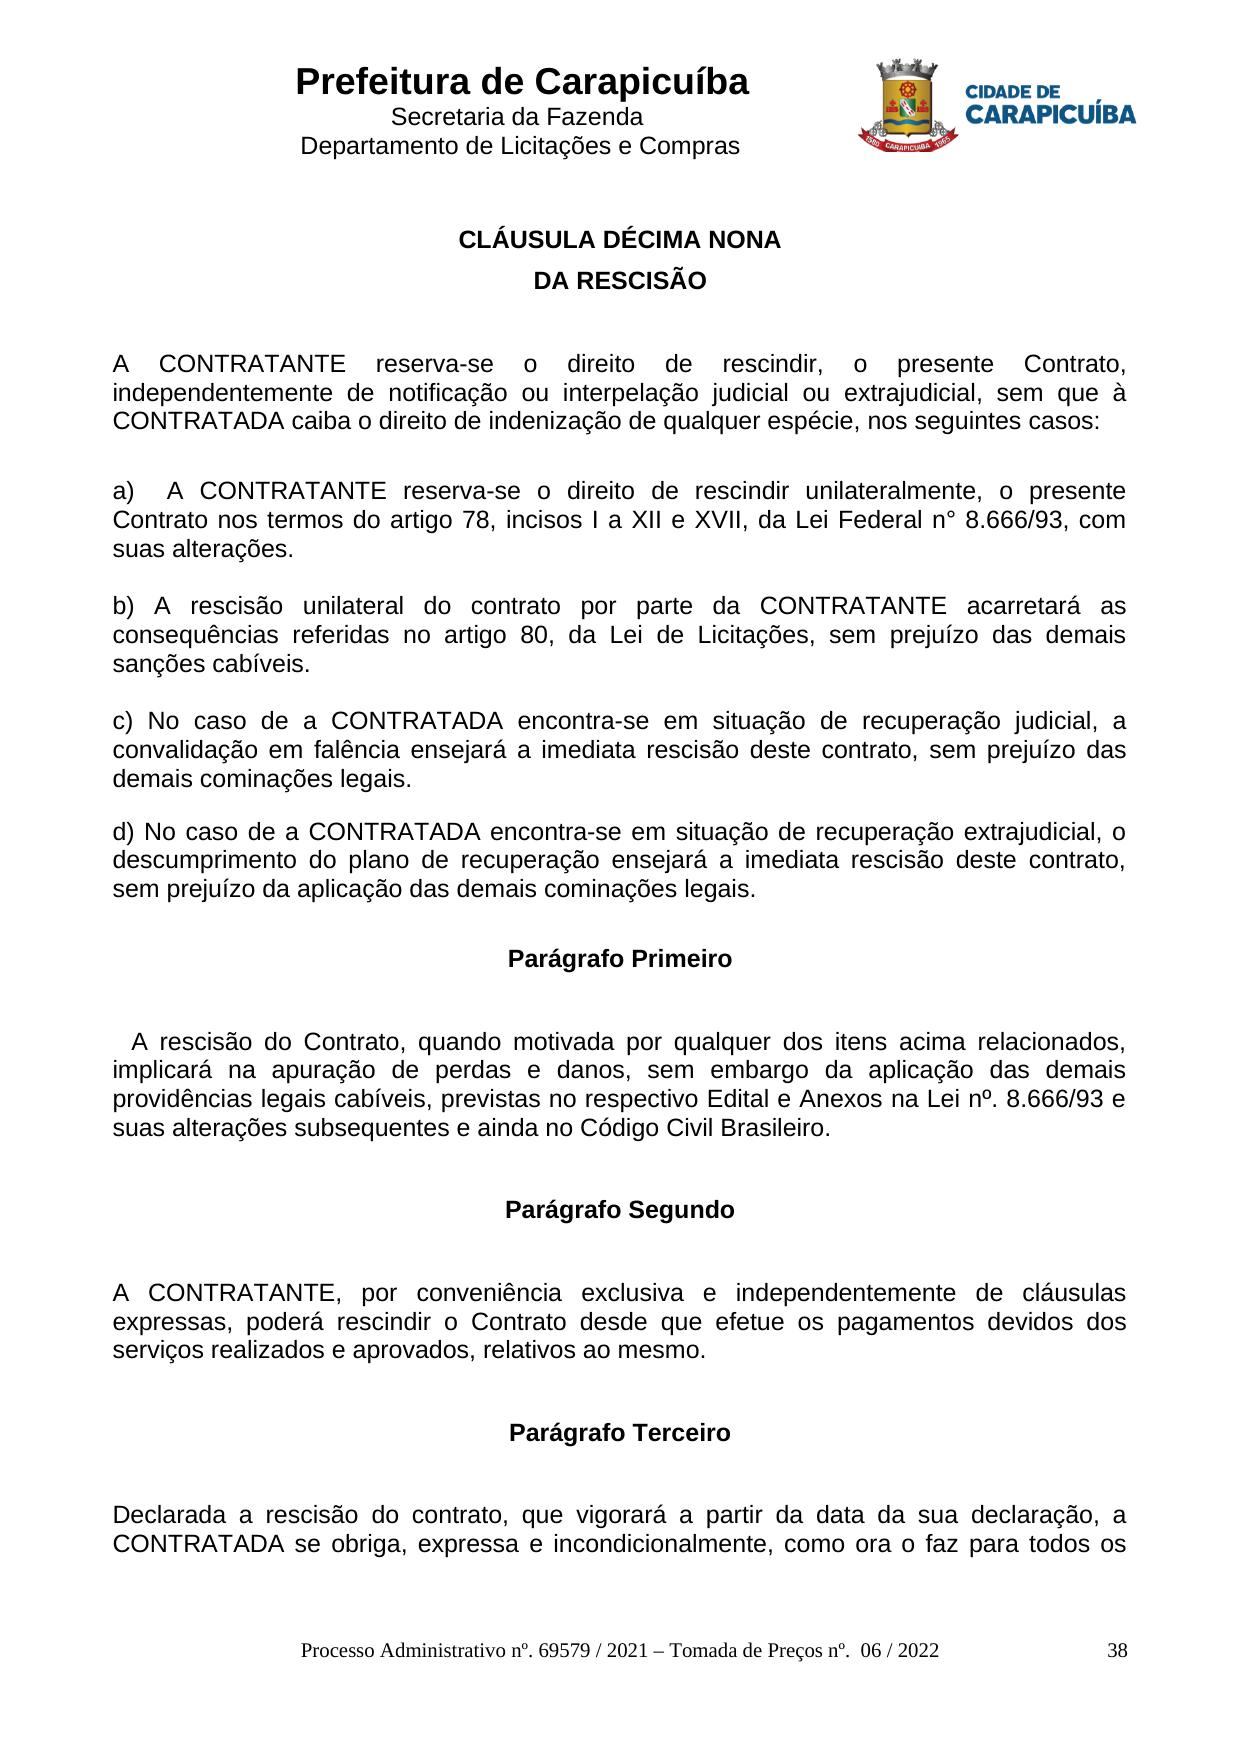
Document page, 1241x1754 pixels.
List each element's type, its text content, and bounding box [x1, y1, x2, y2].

text b) A rescisão unilateral do contrato por parte da CONTRATANTE acarretará as consequências referidas no artigo 80, da Lei de Licitações, sem prejuízo das demais sanções cabíveis. [112, 591, 1128, 677]
text a) A CONTRATANTE reserva-se o direito de rescindir unilateralmente, o presente Contrato nos termos do artigo 78, incisos I a XII e XVII, da Lei Federal n° 8.666/93, com suas alterações. [112, 476, 1128, 562]
picture [857, 57, 1139, 152]
text CLÁUSULA DÉCIMA NONA [112, 225, 1128, 254]
text A rescisão do Contrato, quando motivada por qualquer dos itens acima relacionados, implicará na apuração de perdas e danos, sem embargo da aplicação das demais providências legais cabíveis, previstas no respectivo Edital e Anexos na Lei nº. 8.666/93 e suas alterações subsequentes e ainda no Código Civil Brasileiro. [112, 1027, 1128, 1142]
text Parágrafo Segundo [112, 1195, 1128, 1224]
text A CONTRATANTE, por conveniência exclusiva e independentemente de cláusulas expressas, poderá rescindir o Contrato desde que efetue os pagamentos devidos dos serviços realizados e aprovados, relativos ao mesmo. [112, 1278, 1128, 1364]
text c) No caso de a CONTRATADA encontra-se em situação de recuperação judicial, a convalidação em falência ensejará a imediata rescisão deste contrato, sem prejuízo das demais cominações legais. [112, 706, 1128, 792]
text Parágrafo Terceiro [112, 1418, 1128, 1447]
text DA RESCISÃO [112, 266, 1128, 295]
text Parágrafo Primeiro [112, 944, 1128, 973]
text d) No caso de a CONTRATADA encontra-se em situação de recuperação extrajudicial, o descumprimento do plano de recuperação ensejará a imediata rescisão deste contrato, sem prejuízo da aplicação das demais cominações legais. [112, 817, 1128, 903]
text A CONTRATANTE reserva-se o direito de rescindir, o presente Contrato, independentemente de notificação ou interpelação judicial ou extrajudicial, sem que à CONTRATADA caiba o direito de indenização de qualquer espécie, nos seguintes casos: [112, 349, 1128, 435]
